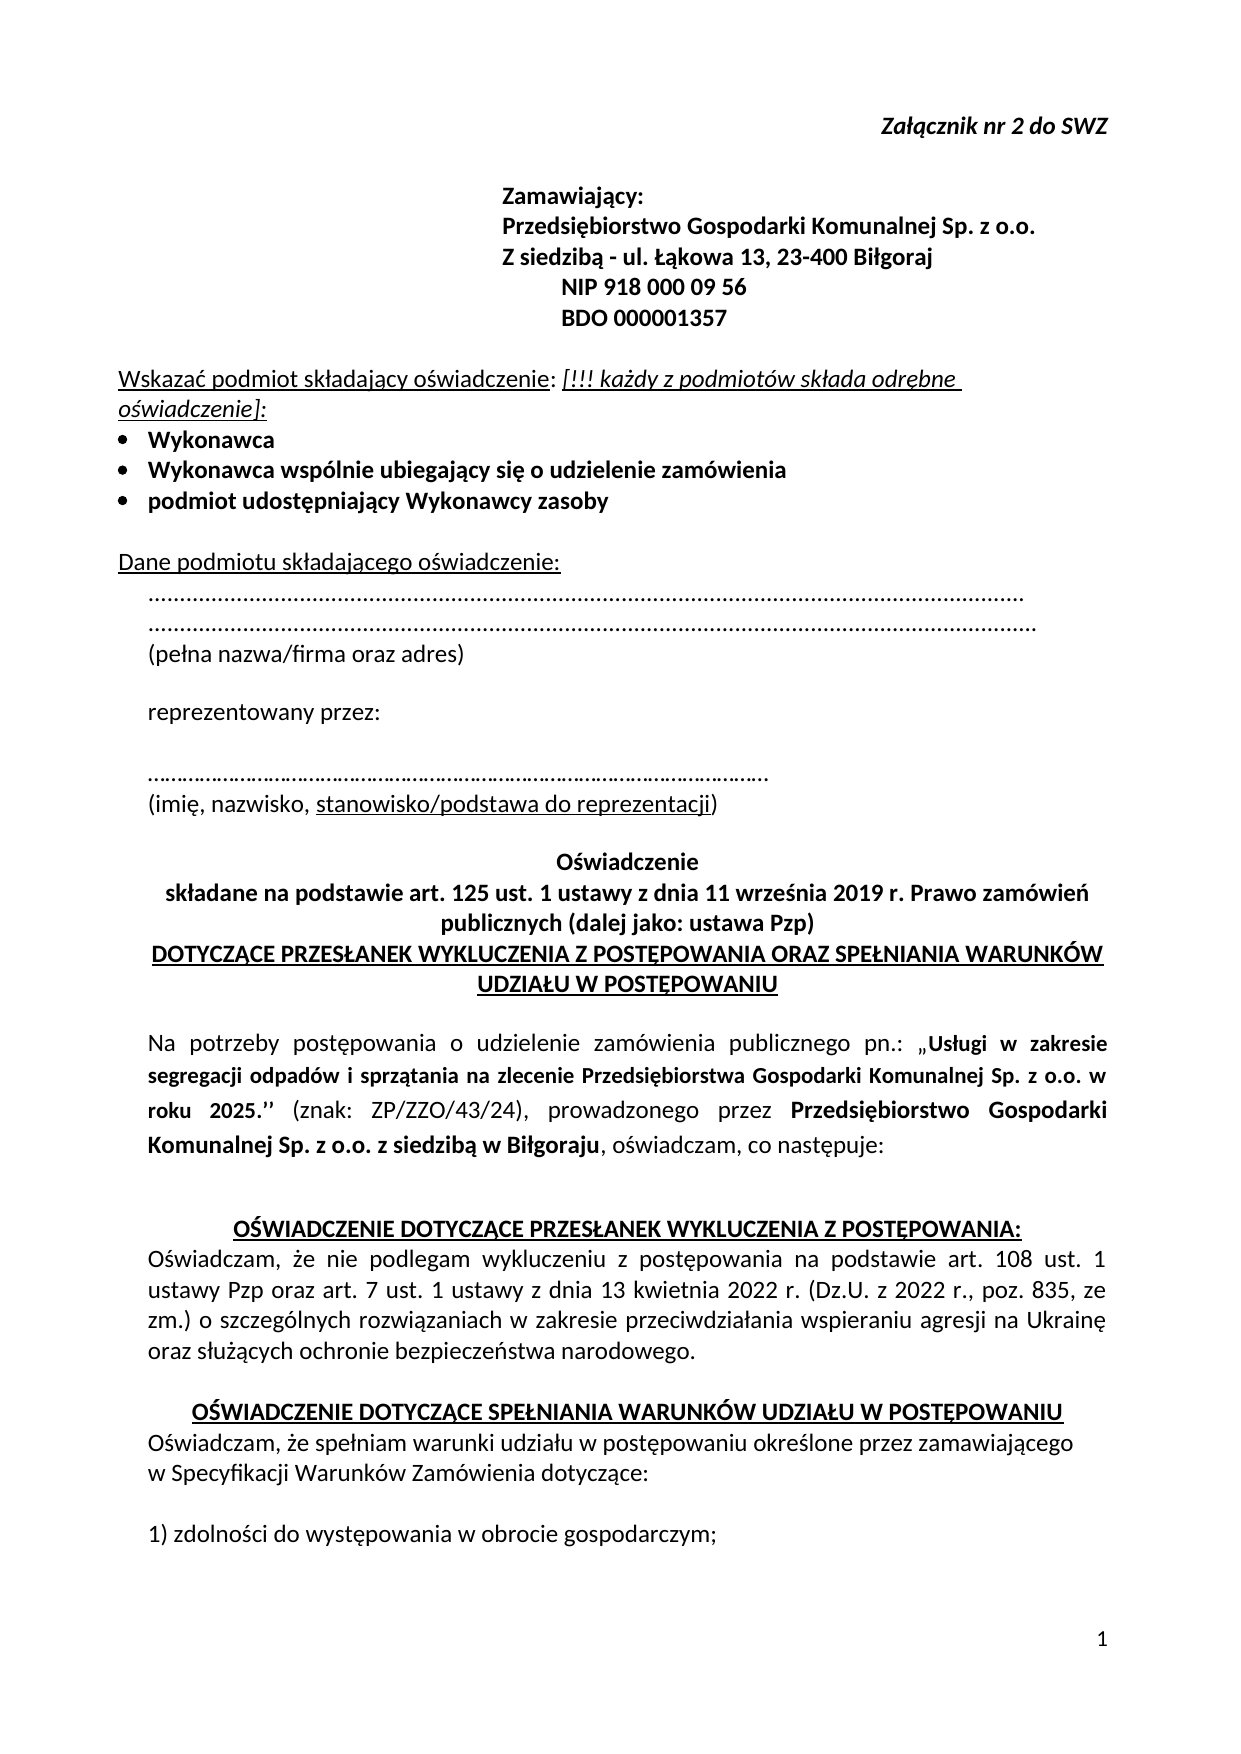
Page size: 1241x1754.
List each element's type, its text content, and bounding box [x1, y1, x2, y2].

text Zamawiający: [502, 180, 1107, 210]
text Oświadczenie [148, 846, 1107, 877]
text Wskazać podmiot składający oświadczenie: [!!! każdy z podmiotów składa odrębne oświadczenie]: [118, 363, 1107, 424]
text Przedsiębiorstwo Gospodarki Komunalnej Sp. z o.o. [148, 210, 1107, 241]
text NIP 918 000 09 56 [148, 271, 1107, 302]
text Oświadczam, że spełniam warunki udziału w postępowaniu określone przez zamawiającego w Specyfikacji Warunków Zamówienia dotyczące: [148, 1427, 1107, 1488]
text BDO 000001357 [148, 302, 1107, 332]
text OŚWIADCZENIE DOTYCZĄCE PRZESŁANEK WYKLUCZENIA Z POSTĘPOWANIA: [148, 1213, 1107, 1243]
text ........................................................................................................................................... [148, 577, 1107, 607]
text reprezentowany przez: [148, 696, 1107, 727]
text 1) zdolności do występowania w obrocie gospodarczym; [148, 1518, 1107, 1549]
text Na potrzeby postępowania o udzielenie zamówienia publicznego pn.: „Usługi w zakresie segregacji odpadów i sprzątania na zlecenie Przedsiębiorstwa Gospodarki Komunalnej Sp. z o.o. w roku 2025.’’ (znak: ZP/ZZO/43/24), prowadzonego przez Przedsiębiorstwo Gospodarki Komunalnej Sp. z o.o. z siedzibą w Biłgoraju, oświadczam, co następuje: [148, 1027, 1107, 1160]
text Z siedzibą - ul. Łąkowa 13, 23-400 Biłgoraj [148, 241, 1107, 271]
text (imię, nazwisko, stanowisko/podstawa do reprezentacji) [148, 788, 1107, 818]
text składane na podstawie art. 125 ust. 1 ustawy z dnia 11 września 2019 r. Prawo zamówień publicznych (dalej jako: ustawa Pzp) [148, 877, 1107, 938]
list Wykonawca [118, 424, 1107, 454]
text DOTYCZĄCE PRZESŁANEK WYKLUCZENIA Z POSTĘPOWANIA ORAZ SPEŁNIANIA WARUNKÓW UDZIAŁU W POSTĘPOWANIU [148, 938, 1107, 999]
list Wykonawca wspólnie ubiegający się o udzielenie zamówienia [118, 454, 1107, 485]
text Oświadczam, że nie podlegam wykluczeniu z postępowania na podstawie art. 108 ust. 1 ustawy Pzp oraz art. 7 ust. 1 ustawy z dnia 13 kwietnia 2022 r. (Dz.U. z 2022 r., poz. 835, ze zm.) o szczególnych rozwiązaniach w zakresie przeciwdziałania wspieraniu agresji na Ukrainę oraz służących ochronie bezpieczeństwa narodowego. [148, 1243, 1107, 1366]
list podmiot udostępniający Wykonawcy zasoby [118, 485, 1107, 516]
text OŚWIADCZENIE DOTYCZĄCE SPEŁNIANIA WARUNKÓW UDZIAŁU W POSTĘPOWANIU [148, 1396, 1107, 1427]
list Załącznik nr 2 do SWZ [148, 110, 1107, 140]
text Dane podmiotu składającego oświadczenie: [118, 546, 1107, 577]
text ............................................................................................................................................. (pełna nazwa/firma oraz adres) [148, 607, 1107, 668]
text ……………………………………………………………………………………………… [148, 757, 1107, 788]
